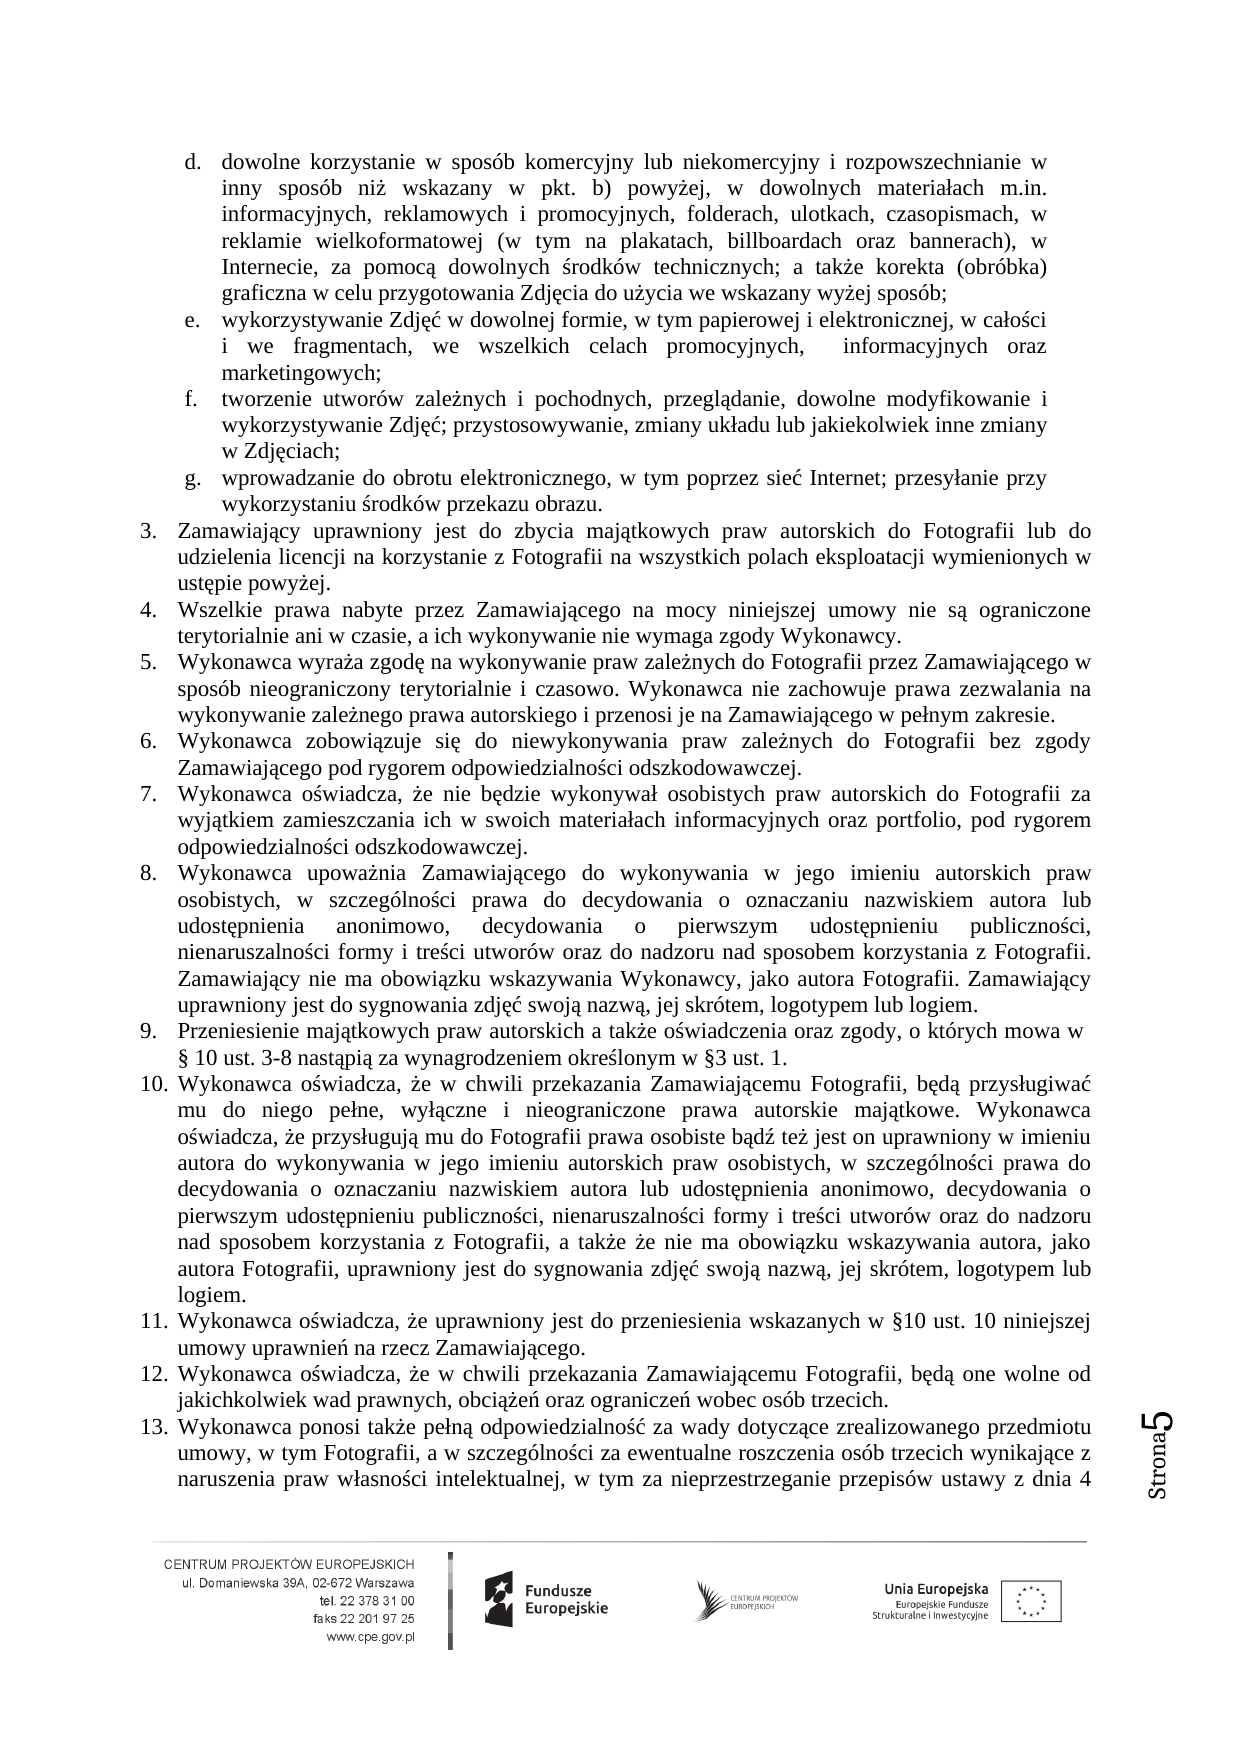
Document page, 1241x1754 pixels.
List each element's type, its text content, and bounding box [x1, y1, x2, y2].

list Wykonawca oświadcza, że nie będzie wykonywał osobistych praw autorskich do Fotografii za wyjątkiem zamieszczania ich w swoich materiałach informacyjnych oraz portfolio, pod rygorem odpowiedzialności odszkodowawczej. [140, 780, 1093, 859]
list Wykonawca upoważnia Zamawiającego do wykonywania w jego imieniu autorskich praw osobistych, w szczególności prawa do decydowania o oznaczaniu nazwiskiem autora lub udostępnienia anonimowo, decydowania o pierwszym udostępnieniu publiczności, nienaruszalności formy i treści utworów oraz do nadzoru nad sposobem korzystania z Fotografii. Zamawiający nie ma obowiązku wskazywania Wykonawcy, jako autora Fotografii. Zamawiający uprawniony jest do sygnowania zdjęć swoją nazwą, jej skrótem, logotypem lub logiem. [140, 859, 1093, 1017]
list Wykonawca oświadcza, że w chwili przekazania Zamawiającemu Fotografii, będą one wolne od jakichkolwiek wad prawnych, obciążeń oraz ograniczeń wobec osób trzecich. [140, 1360, 1093, 1413]
list Wykonawca wyraża zgodę na wykonywanie praw zależnych do Fotografii przez Zamawiającego w sposób nieograniczony terytorialnie i czasowo. Wykonawca nie zachowuje prawa zezwalania na wykonywanie zależnego prawa autorskiego i przenosi je na Zamawiającego w pełnym zakresie. [140, 648, 1093, 727]
list tworzenie utworów zależnych i pochodnych, przeglądanie, dowolne modyfikowanie i wykorzystywanie Zdjęć; przystosowywanie, zmiany układu lub jakiekolwiek inne zmiany w Zdjęciach; [184, 385, 1048, 464]
picture [147, 1536, 1092, 1655]
list dowolne korzystanie w sposób komercyjny lub niekomercyjny i rozpowszechnianie w inny sposób niż wskazany w pkt. b) powyżej, w dowolnych materiałach m.in. informacyjnych, reklamowych i promocyjnych, folderach, ulotkach, czasopismach, w reklamie wielkoformatowej (w tym na plakatach, billboardach oraz bannerach), w Internecie, za pomocą dowolnych środków technicznych; a także korekta (obróbka) graficzna w celu przygotowania Zdjęcia do użycia we wskazany wyżej sposób; [184, 148, 1048, 306]
list Wykonawca oświadcza, że uprawniony jest do przeniesienia wskazanych w §10 ust. 10 niniejszej umowy uprawnień na rzecz Zamawiającego. [140, 1307, 1093, 1360]
list wykorzystywanie Zdjęć w dowolnej formie, w tym papierowej i elektronicznej, w całości i we fragmentach, we wszelkich celach promocyjnych, informacyjnych oraz marketingowych; [184, 306, 1048, 385]
list wprowadzanie do obrotu elektronicznego, w tym poprzez sieć Internet; przesyłanie przy wykorzystaniu środków przekazu obrazu. [184, 464, 1048, 517]
list Wszelkie prawa nabyte przez Zamawiającego na mocy niniejszej umowy nie są ograniczone terytorialnie ani w czasie, a ich wykonywanie nie wymaga zgody Wykonawcy. [140, 596, 1093, 648]
list Zamawiający uprawniony jest do zbycia majątkowych praw autorskich do Fotografii lub do udzielenia licencji na korzystanie z Fotografii na wszystkich polach eksploatacji wymienionych w ustępie powyżej. [140, 517, 1093, 596]
list Przeniesienie majątkowych praw autorskich a także oświadczenia oraz zgody, o których mowa w § 10 ust. 3-8 nastąpią za wynagrodzeniem określonym w §3 ust. 1. [140, 1017, 1093, 1070]
list Wykonawca oświadcza, że w chwili przekazania Zamawiającemu Fotografii, będą przysługiwać mu do niego pełne, wyłączne i nieograniczone prawa autorskie majątkowe. Wykonawca oświadcza, że przysługują mu do Fotografii prawa osobiste bądź też jest on uprawniony w imieniu autora do wykonywania w jego imieniu autorskich praw osobistych, w szczególności prawa do decydowania o oznaczaniu nazwiskiem autora lub udostępnienia anonimowo, decydowania o pierwszym udostępnieniu publiczności, nienaruszalności formy i treści utworów oraz do nadzoru nad sposobem korzystania z Fotografii, a także że nie ma obowiązku wskazywania autora, jako autora Fotografii, uprawniony jest do sygnowania zdjęć swoją nazwą, jej skrótem, logotypem lub logiem. [140, 1070, 1093, 1307]
list Wykonawca zobowiązuje się do niewykonywania praw zależnych do Fotografii bez zgody Zamawiającego pod rygorem odpowiedzialności odszkodowawczej. [140, 727, 1093, 780]
